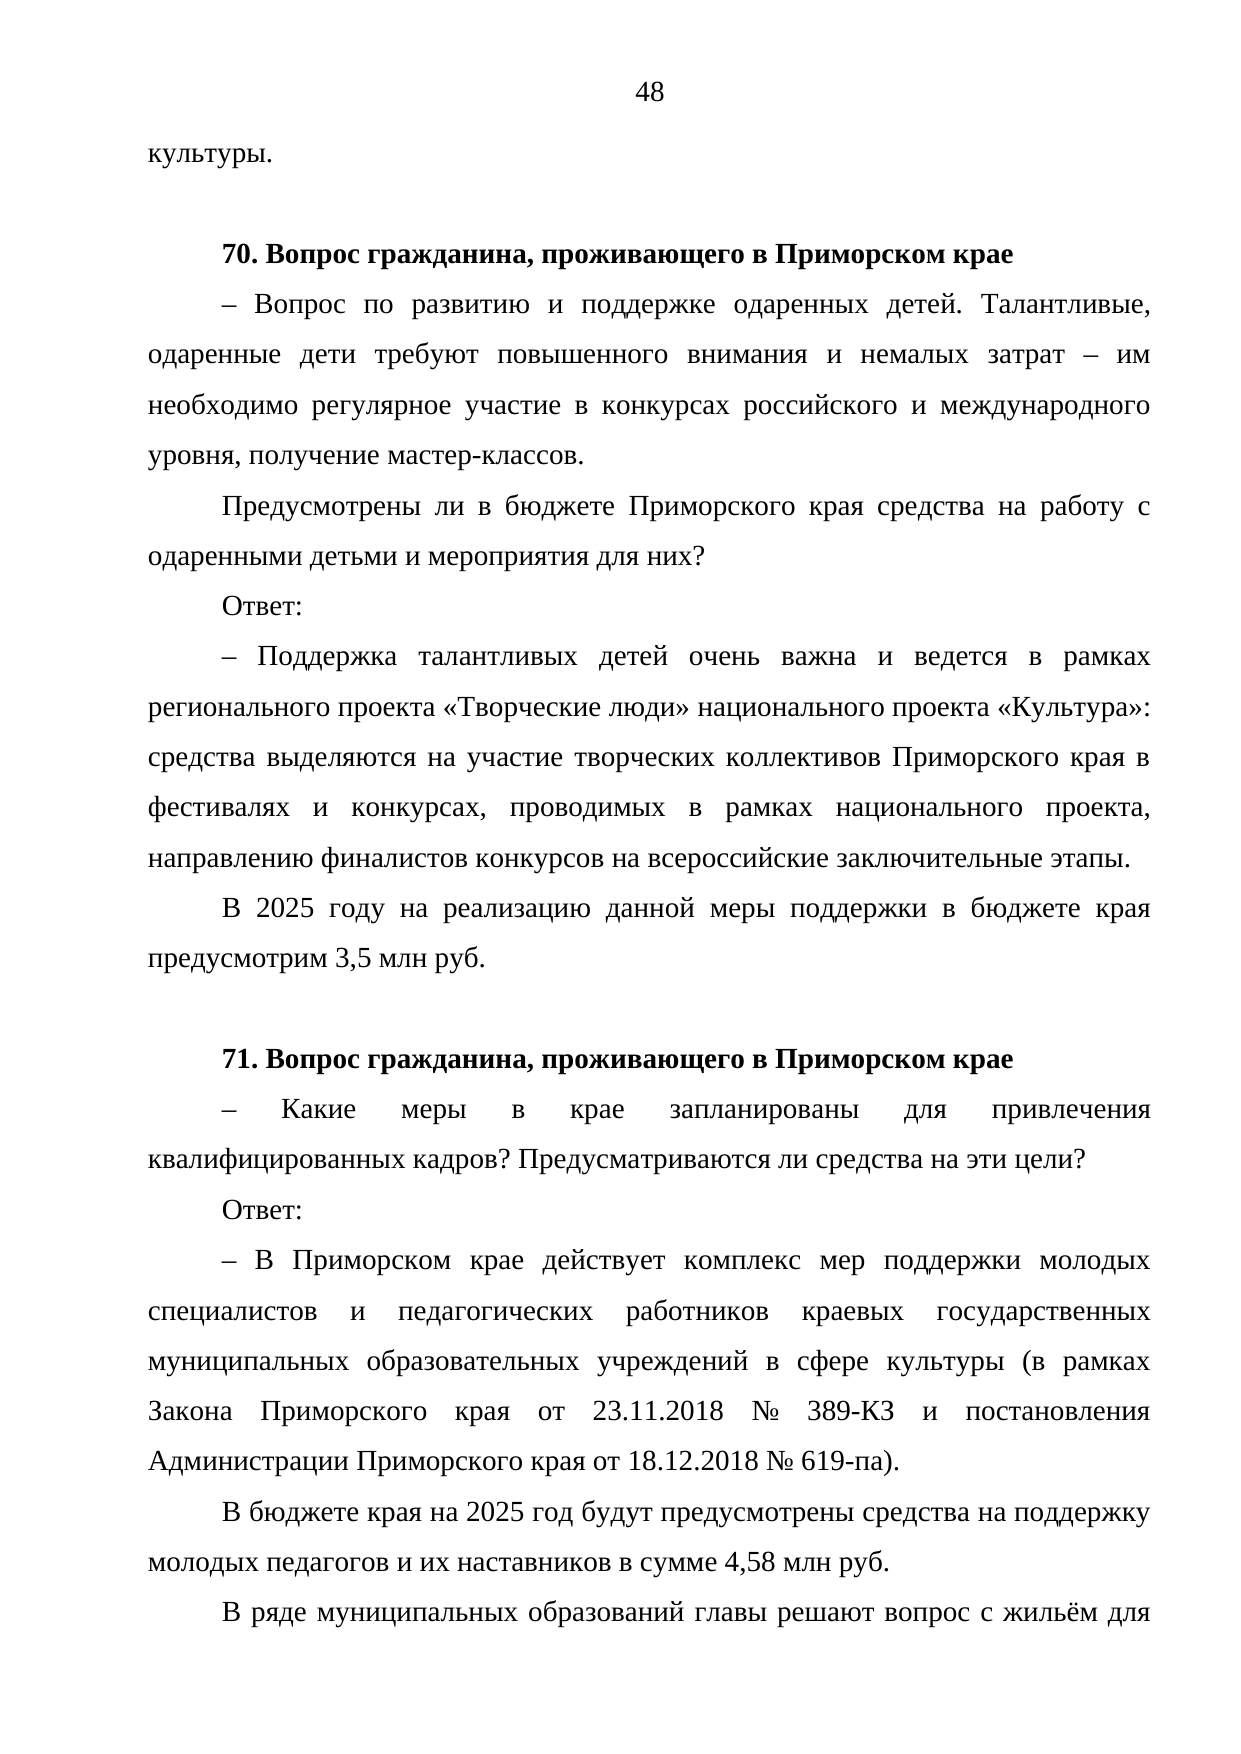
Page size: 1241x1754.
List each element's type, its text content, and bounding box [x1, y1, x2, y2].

text В бюджете края на 2025 год будут предусмотрены средства на поддержку молодых педагогов и их наставников в сумме 4,58 млн руб. [148, 1494, 1152, 1578]
text Предусмотрены ли в бюджете Приморского края средства на работу с одаренными детьми и мероприятия для них? [148, 488, 1152, 571]
text 70. Вопрос гражданина, проживающего в Приморском крае [148, 236, 1152, 269]
text 71. Вопрос гражданина, проживающего в Приморском крае [148, 1041, 1152, 1074]
text Ответ: [148, 1192, 1152, 1226]
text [148, 1594, 1152, 1628]
text – Вопрос по развитию и поддержке одаренных детей. Талантливые, одаренные дети требуют повышенного внимания и немалых затрат – им необходимо регулярное участие в конкурсах российского и международного уровня, получение мастер-классов. [148, 286, 1152, 471]
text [148, 135, 1152, 169]
text – Поддержка талантливых детей очень важна и ведется в рамках регионального проекта «Творческие люди» национального проекта «Культура»: средства выделяются на участие творческих коллективов Приморского края в фестивалях и конкурсах, проводимых в рамках национального проекта, направлению финалистов конкурсов на всероссийские заключительные этапы. [148, 638, 1152, 873]
text – Какие меры в крае запланированы для привлечения квалифицированных кадров? Предусматриваются ли средства на эти цели? [148, 1091, 1152, 1175]
text Ответ: [148, 588, 1152, 622]
text В 2025 году на реализацию данной меры поддержки в бюджете края предусмотрим 3,5 млн руб. [148, 890, 1152, 974]
text – В Приморском крае действует комплекс мер поддержки молодых специалистов и педагогических работников краевых государственных муниципальных образовательных учреждений в сфере культуры (в рамках Закона Приморского края от 23.11.2018 № 389-КЗ и постановления Администрации Приморского края от 18.12.2018 № 619-па). [148, 1242, 1152, 1477]
